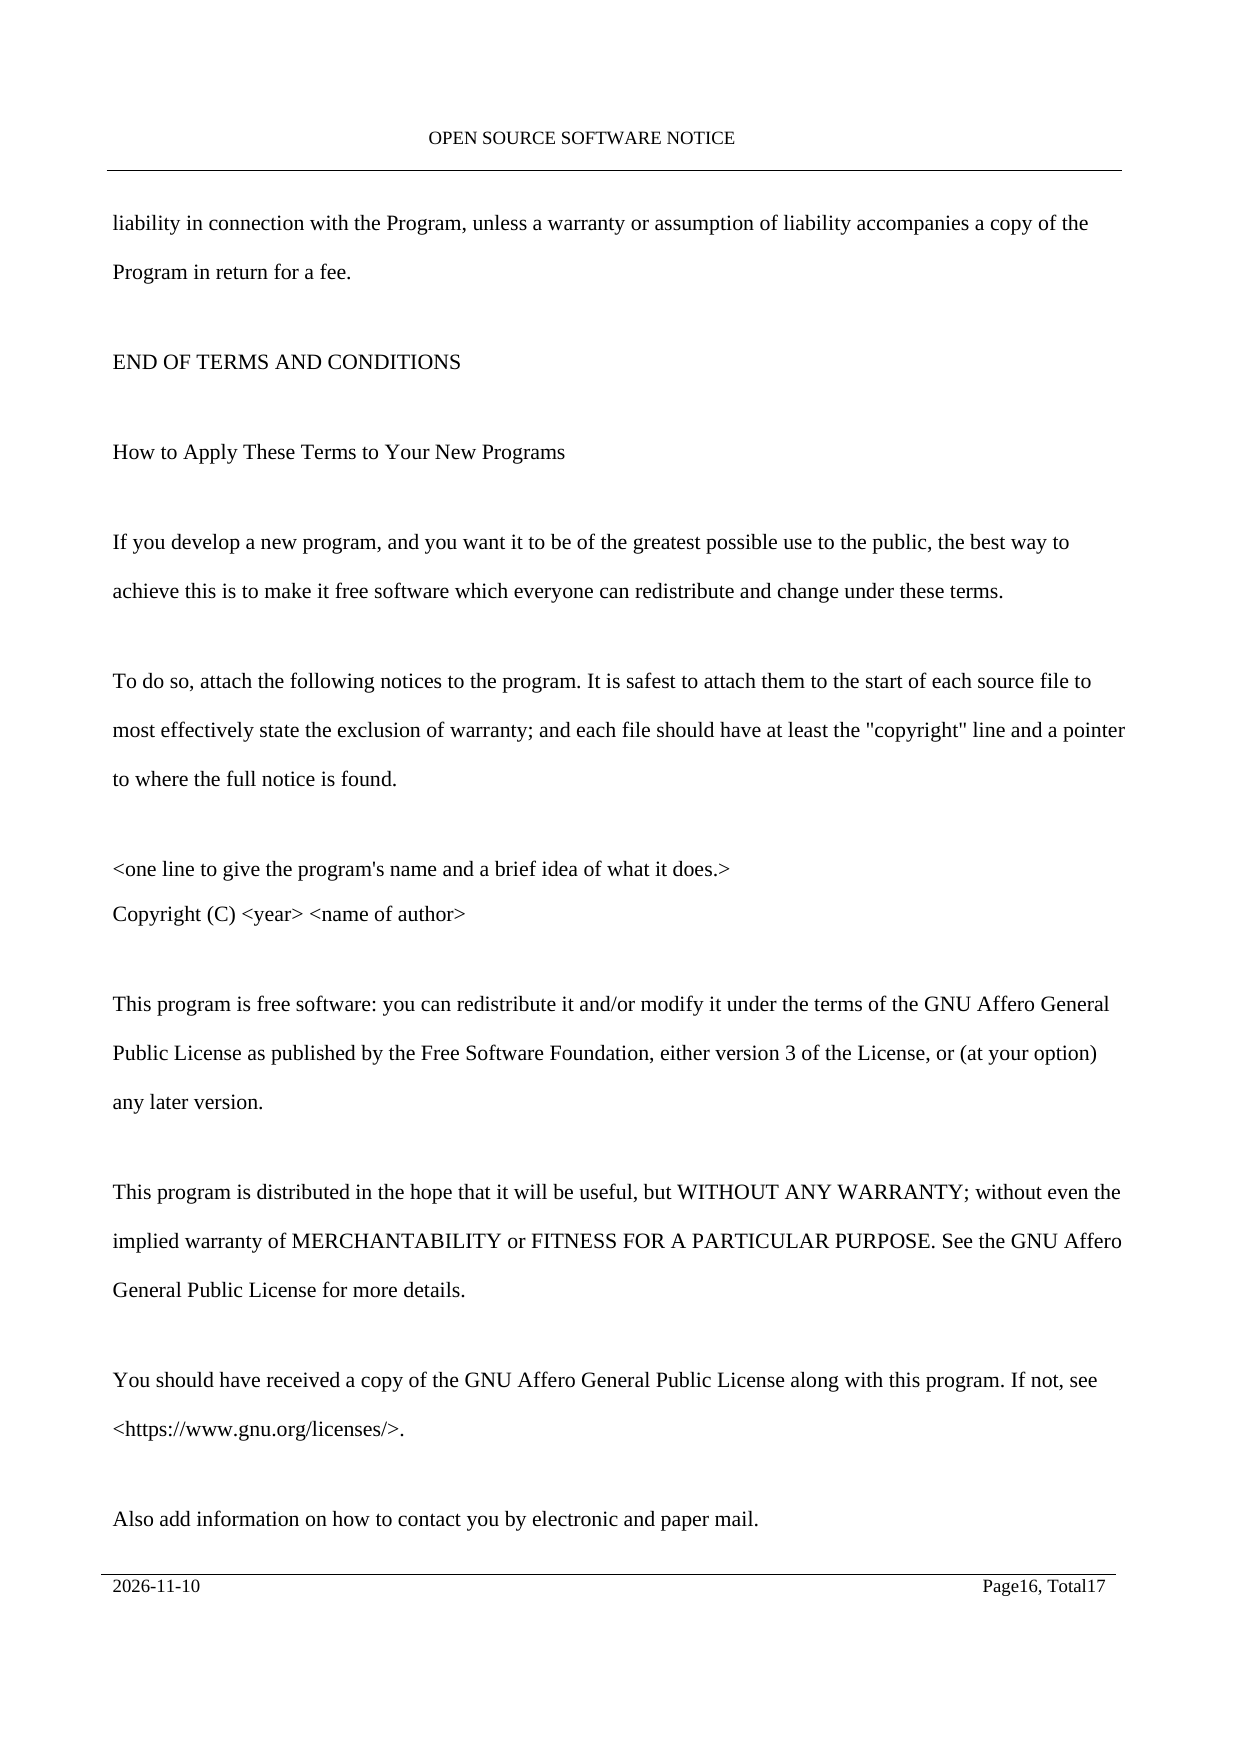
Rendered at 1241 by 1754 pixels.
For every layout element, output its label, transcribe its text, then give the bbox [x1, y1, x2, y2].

text How to Apply These Terms to Your New Programs [112, 436, 1128, 468]
text <one line to give the program's name and a brief idea of what it does.> [112, 852, 1128, 885]
text Also add information on how to contact you by electronic and paper mail. [112, 1502, 1128, 1534]
text You should have received a copy of the GNU Affero General Public License along with this program. If not, see <https://www.gnu.org/licenses/>. [112, 1363, 1128, 1444]
text This program is distributed in the hope that it will be useful, but WITHOUT ANY WARRANTY; without even the implied warranty of MERCHANTABILITY or FITNESS FOR A PARTICULAR PURPOSE. See the GNU Affero General Public License for more details. [112, 1175, 1128, 1305]
text This program is free software: you can redistribute it and/or modify it under the terms of the GNU Affero General Public License as published by the Free Software Foundation, either version 3 of the License, or (at your option) any later version. [112, 988, 1128, 1118]
text Copyright (C) <year> <name of author> [112, 897, 1128, 930]
text END OF TERMS AND CONDITIONS [112, 345, 1128, 378]
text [112, 206, 1128, 288]
text If you develop a new program, and you want it to be of the greatest possible use to the public, the best way to achieve this is to make it free software which everyone can redistribute and change under these terms. [112, 526, 1128, 607]
text To do so, attach the following notices to the program. It is safest to attach them to the start of each source file to most effectively state the exclusion of warranty; and each file should have at least the "copyright" line and a pointer to where the full notice is found. [112, 665, 1128, 795]
